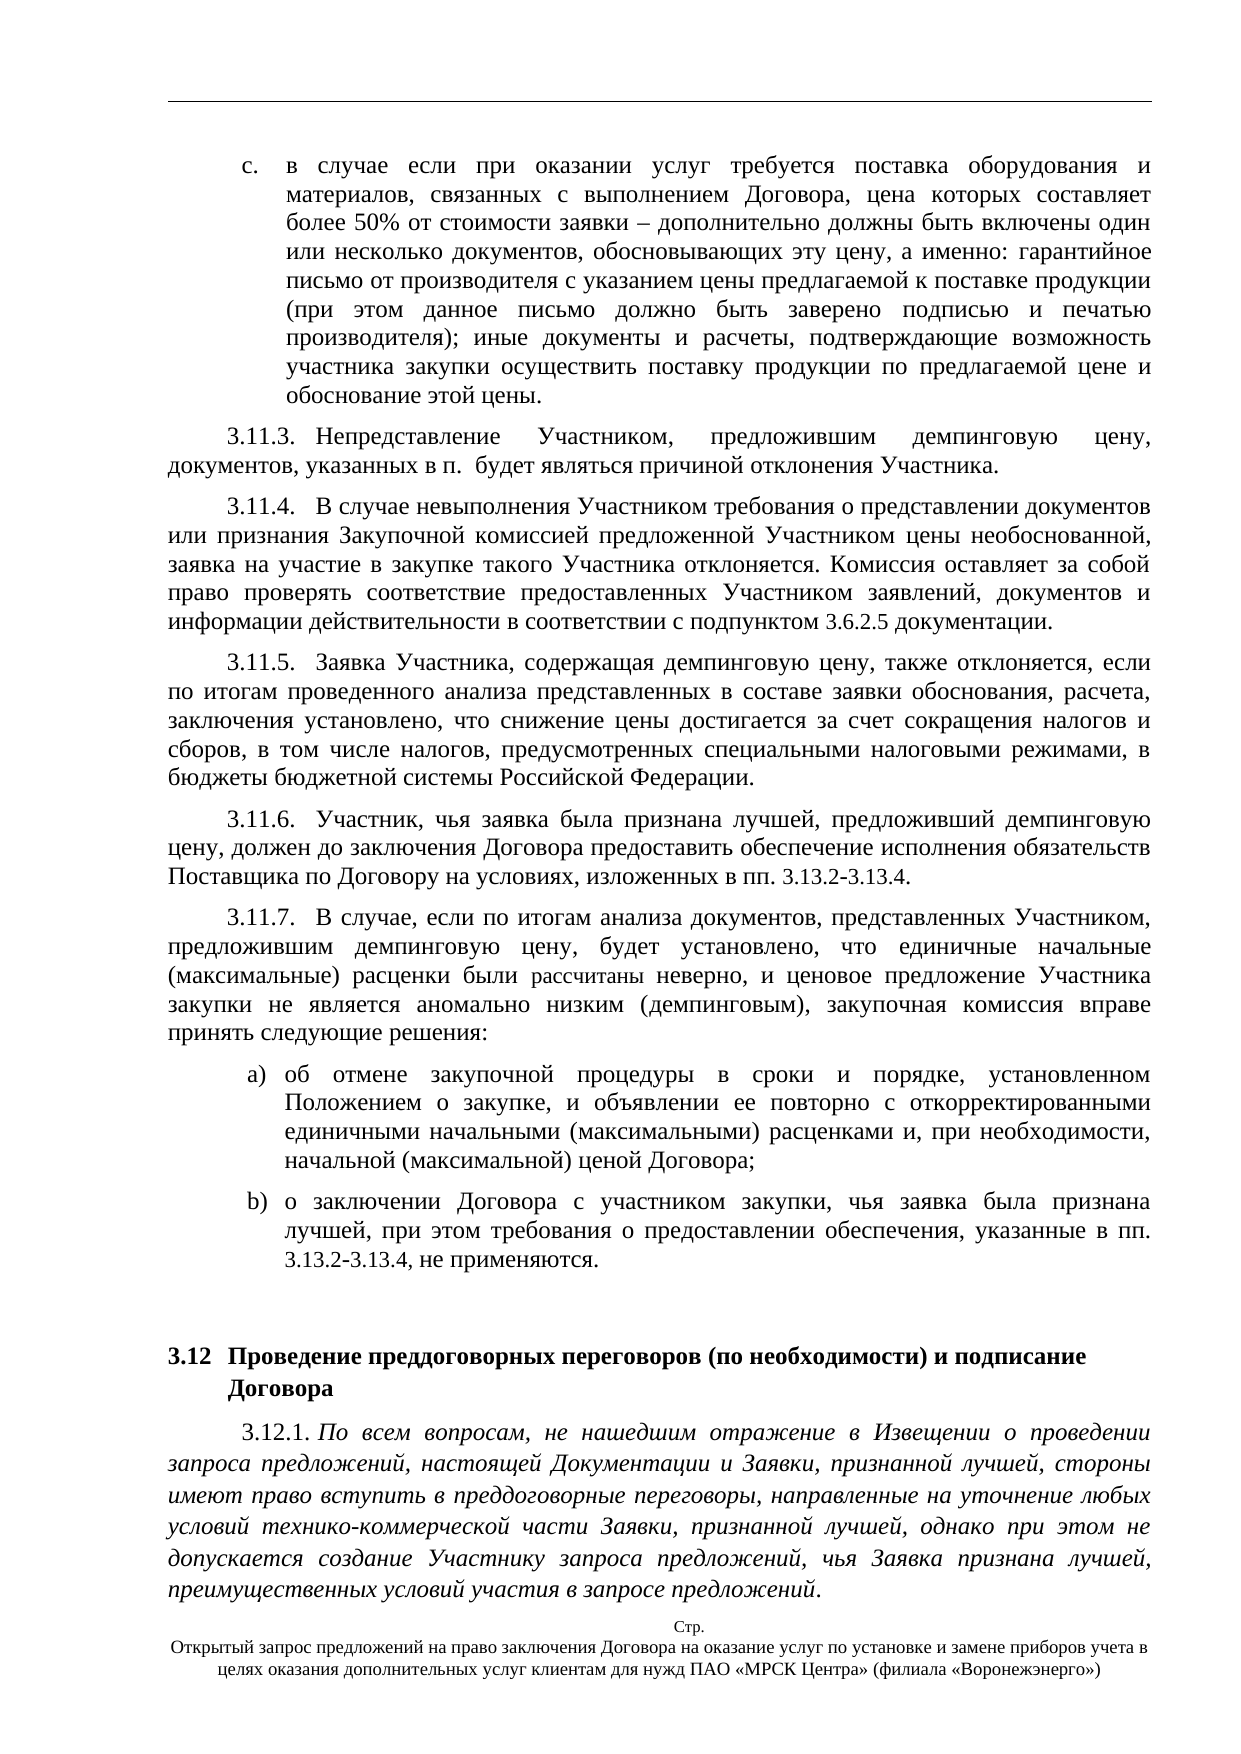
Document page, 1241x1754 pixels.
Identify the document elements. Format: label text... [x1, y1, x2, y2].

list Непредставление Участником, предложившим демпинговую цену, документов, указанных в п. 0 будет являться причиной отклонения Участника. [168, 421, 1152, 479]
subtitle Проведение преддоговорных переговоров (по необходимости) и подписание Договора [168, 1341, 1152, 1401]
list Заявка Участника, содержащая демпинговую цену, также отклоняется, если по итогам проведенного анализа представленных в составе заявки обоснования, расчета, заключения установлено, что снижение цены достигается за счет сокращения налогов и сборов, в том числе налогов, предусмотренных специальными налоговыми режимами, в бюджеты бюджетной системы Российской Федерации. [168, 647, 1152, 791]
list в случае если при оказании услуг требуется поставка оборудования и материалов, связанных с выполнением Договора, цена которых составляет более 50% от стоимости заявки – дополнительно должны быть включены один или несколько документов, обосновывающих эту цену, а именно: гарантийное письмо от производителя с указанием цены предлагаемой к поставке продукции (при этом данное письмо должно быть заверено подписью и печатью производителя); иные документы и расчеты, подтверждающие возможность участника закупки осуществить поставку продукции по предлагаемой цене и обоснование этой цены. [241, 150, 1152, 409]
list о заключении Договора с участником закупки, чья заявка была признана лучшей, при этом требования о предоставлении обеспечения, указанные в пп. 3.13.2-3.13.4, не применяются. [247, 1186, 1152, 1272]
list По всем вопросам, не нашедшим отражение в Извещении о проведении запроса предложений, настоящей Документации и Заявки, признанной лучшей, стороны имеют право вступить в преддоговорные переговоры, направленные на уточнение любых условий технико-коммерческой части Заявки, признанной лучшей, однако при этом не допускается создание Участнику запроса предложений, чья Заявка признана лучшей, преимущественных условий участия в запросе предложений. [168, 1417, 1152, 1603]
list об отмене закупочной процедуры в сроки и порядке, установленном Положением о закупке, и объявлении ее повторно с откорректированными единичными начальными (максимальными) расценками и, при необходимости, начальной (максимальной) ценой Договора; [247, 1059, 1152, 1174]
list В случае, если по итогам анализа документов, представленных Участником, предложившим демпинговую цену, будет установлено, что единичные начальные (максимальные) расценки были рассчитаны неверно, и ценовое предложение Участника закупки не является аномально низким (демпинговым), закупочная комиссия вправе принять следующие решения: [168, 902, 1152, 1046]
list Участник, чья заявка была признана лучшей, предложивший демпинговую цену, должен до заключения Договора предоставить обеспечение исполнения обязательств Поставщика по Договору на условиях, изложенных в пп. 3.13.2-3.13.4. [168, 804, 1152, 890]
list В случае невыполнения Участником требования о представлении документов или признания Закупочной комиссией предложенной Участником цены необоснованной, заявка на участие в закупке такого Участника отклоняется. Комиссия оставляет за собой право проверять соответствие предоставленных Участником заявлений, документов и информации действительности в соответствии с подпунктом 3.6.2.5 документации. [168, 491, 1152, 635]
